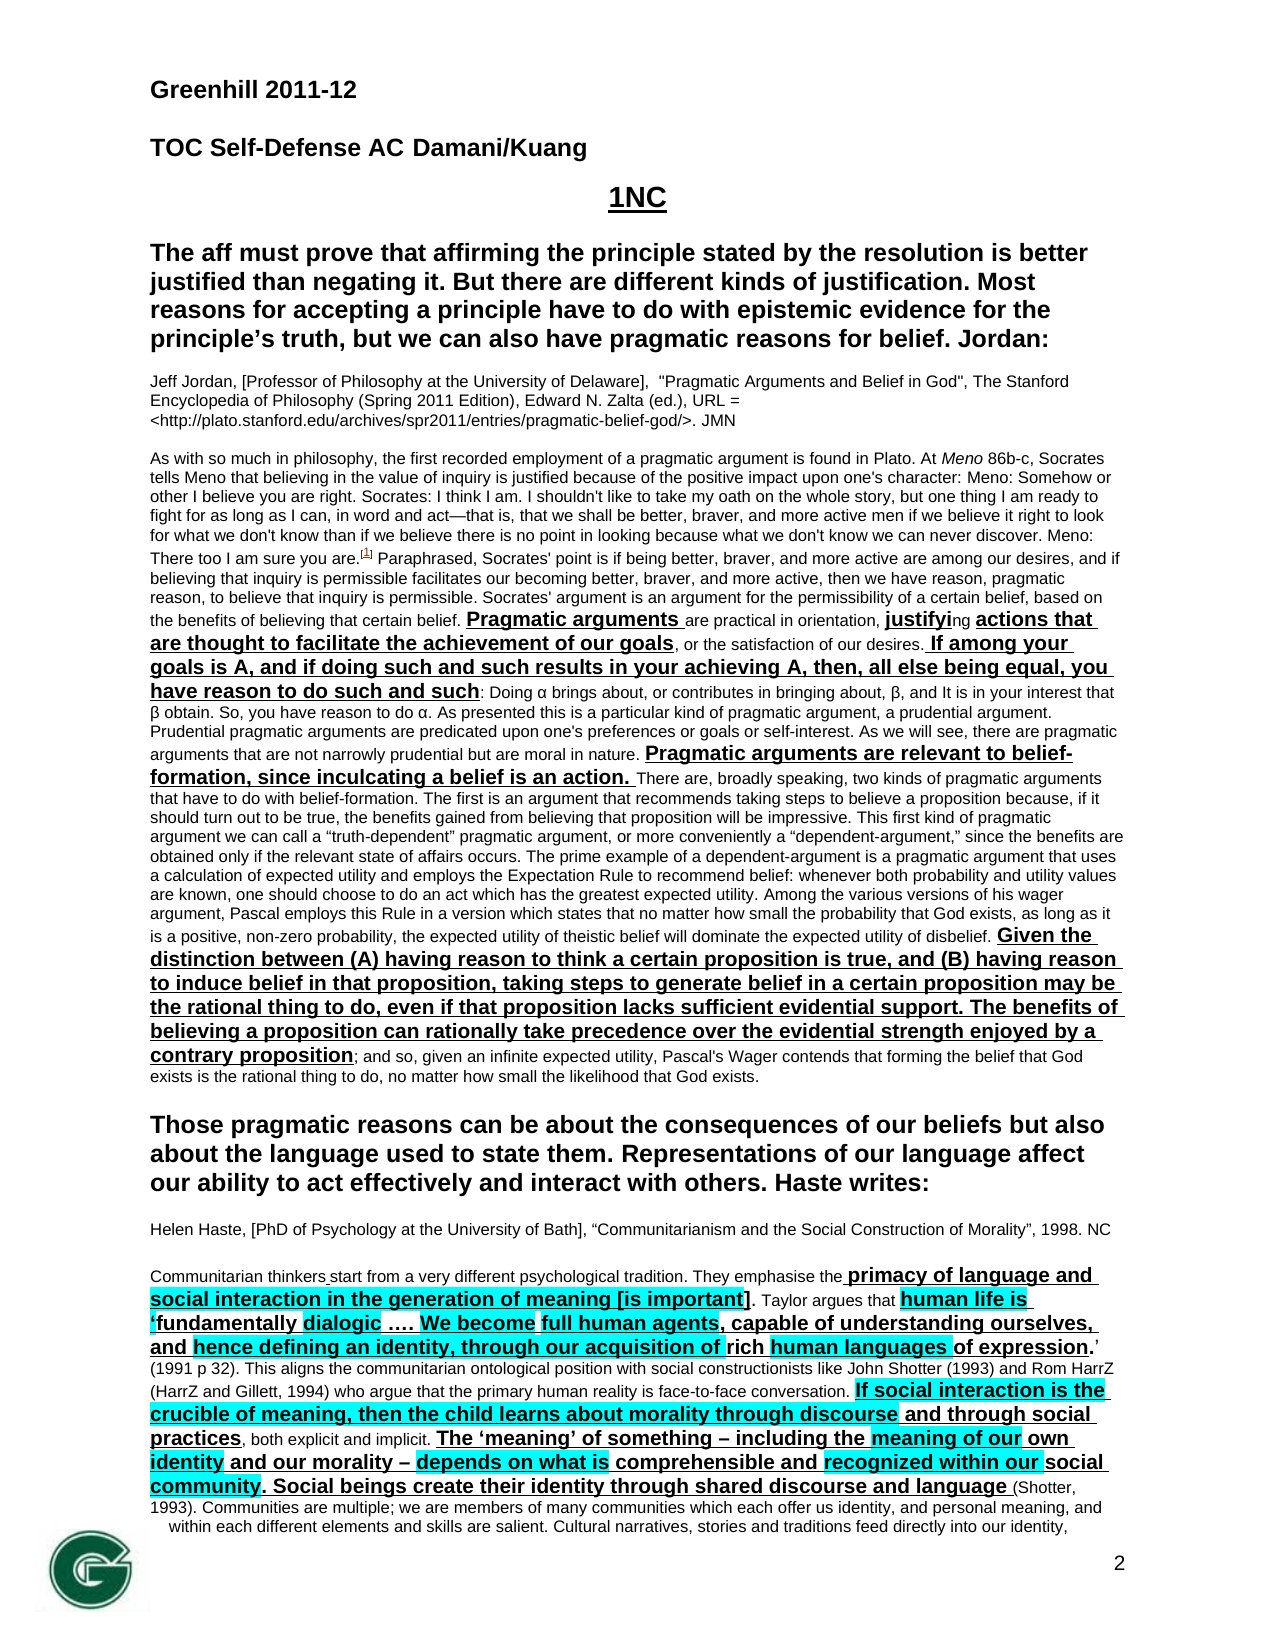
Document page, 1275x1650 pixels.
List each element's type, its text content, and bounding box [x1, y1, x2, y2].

picture [35, 1529, 150, 1612]
subtitle 1NC [150, 180, 1125, 214]
text Those pragmatic reasons can be about the consequences of our beliefs but also about the language used to state them. Representations of our language affect our ability to act effectively and interact with others. Haste writes: [150, 1110, 1125, 1196]
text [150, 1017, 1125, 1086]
text Helen Haste, [PhD of Psychology at the University of Bath], “Communitarianism and the Social Construction of Morality”, 1998. NC [150, 1220, 1125, 1239]
text As with so much in philosophy, the first recorded employment of a pragmatic argument is found in Plato. At Meno 86b-c, Socrates tells Meno that believing in the value of inquiry is justified because of the positive impact upon one's character: Meno: Somehow or other I believe you are right. Socrates: I think I am. I shouldn't like to take my oath on the whole story, but one thing I am ready to fight for as long as I can, in word and act—that is, that we shall be better, braver, and more active men if we believe it right to look for what we don't know than if we believe there is no point in looking because what we don't know we can never discover. Meno: There too I am sure you are.[1] Paraphrased, Socrates' point is if being better, braver, and more active are among our desires, and if believing that inquiry is permissible facilitates our becoming better, braver, and more active, then we have reason, pragmatic reason, to believe that inquiry is permissible. Socrates' argument is an argument for the permissibility of a certain belief, based on the benefits of believing that certain belief. Pragmatic arguments are practical in orientation, justifying actions that are thought to facilitate the achievement of our goals, or the satisfaction of our desires. If among your goals is A, and if doing such and such results in your achieving A, then, all else being equal, you have reason to do such and such: Doing α brings about, or contributes in bringing about, β, and It is in your interest that β obtain. So, you have reason to do α. As presented this is a particular kind of pragmatic argument, a prudential argument. Prudential pragmatic arguments are predicated upon one's preferences or goals or self-interest. As we will see, there are pragmatic arguments that are not narrowly prudential but are moral in nature. Pragmatic arguments are relevant to belief-formation, since inculcating a belief is an action. There are, broadly speaking, two kinds of pragmatic arguments that have to do with belief-formation. The first is an argument that recommends taking steps to believe a proposition because, if it should turn out to be true, the benefits gained from believing that proposition will be impressive. This first kind of pragmatic argument we can call a “truth-dependent” pragmatic argument, or more conveniently a “dependent-argument,” since the benefits are obtained only if the relevant state of affairs occurs. The prime example of a dependent-argument is a pragmatic argument that uses a calculation of expected utility and employs the Expectation Rule to recommend belief: whenever both probability and utility values are known, one should choose to do an act which has the greatest expected utility. Among the various versions of his wager argument, Pascal employs this Rule in a version which states that no matter how small the probability that God exists, as long as it is a positive, non-zero probability, the expected utility of theistic belief will dominate the expected utility of disbelief. Given the distinction between (A) having reason to think a certain proposition is true, and (B) having reason to induce belief in that proposition, taking steps to generate belief in a certain proposition may be the rational thing to do, even if that proposition lacks sufficient evidential support. The benefits of believing a proposition can rationally take precedence over the evidential strength enjoyed by a contrary proposition; and so, given an infinite expected utility, Pascal's Wager contends that forming the belief that God exists is the rational thing to do, no matter how small the likelihood that God exists. [150, 449, 1125, 1016]
text Jeff Jordan, [Professor of Philosophy at the University of Delaware], "Pragmatic Arguments and Belief in God", The Stanford Encyclopedia of Philosophy (Spring 2011 Edition), Edward N. Zalta (ed.), URL = <http://plato.stanford.edu/archives/spr2011/entries/pragmatic-belief-god/>. JMN [150, 372, 1125, 429]
text The aff must prove that affirming the principle stated by the resolution is better justified than negating it. But there are different kinds of justification. Most reasons for accepting a principle have to do with epistemic evidence for the principle’s truth, but we can also have pragmatic reasons for belief. Jordan: [150, 238, 1125, 353]
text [150, 1263, 1125, 1536]
